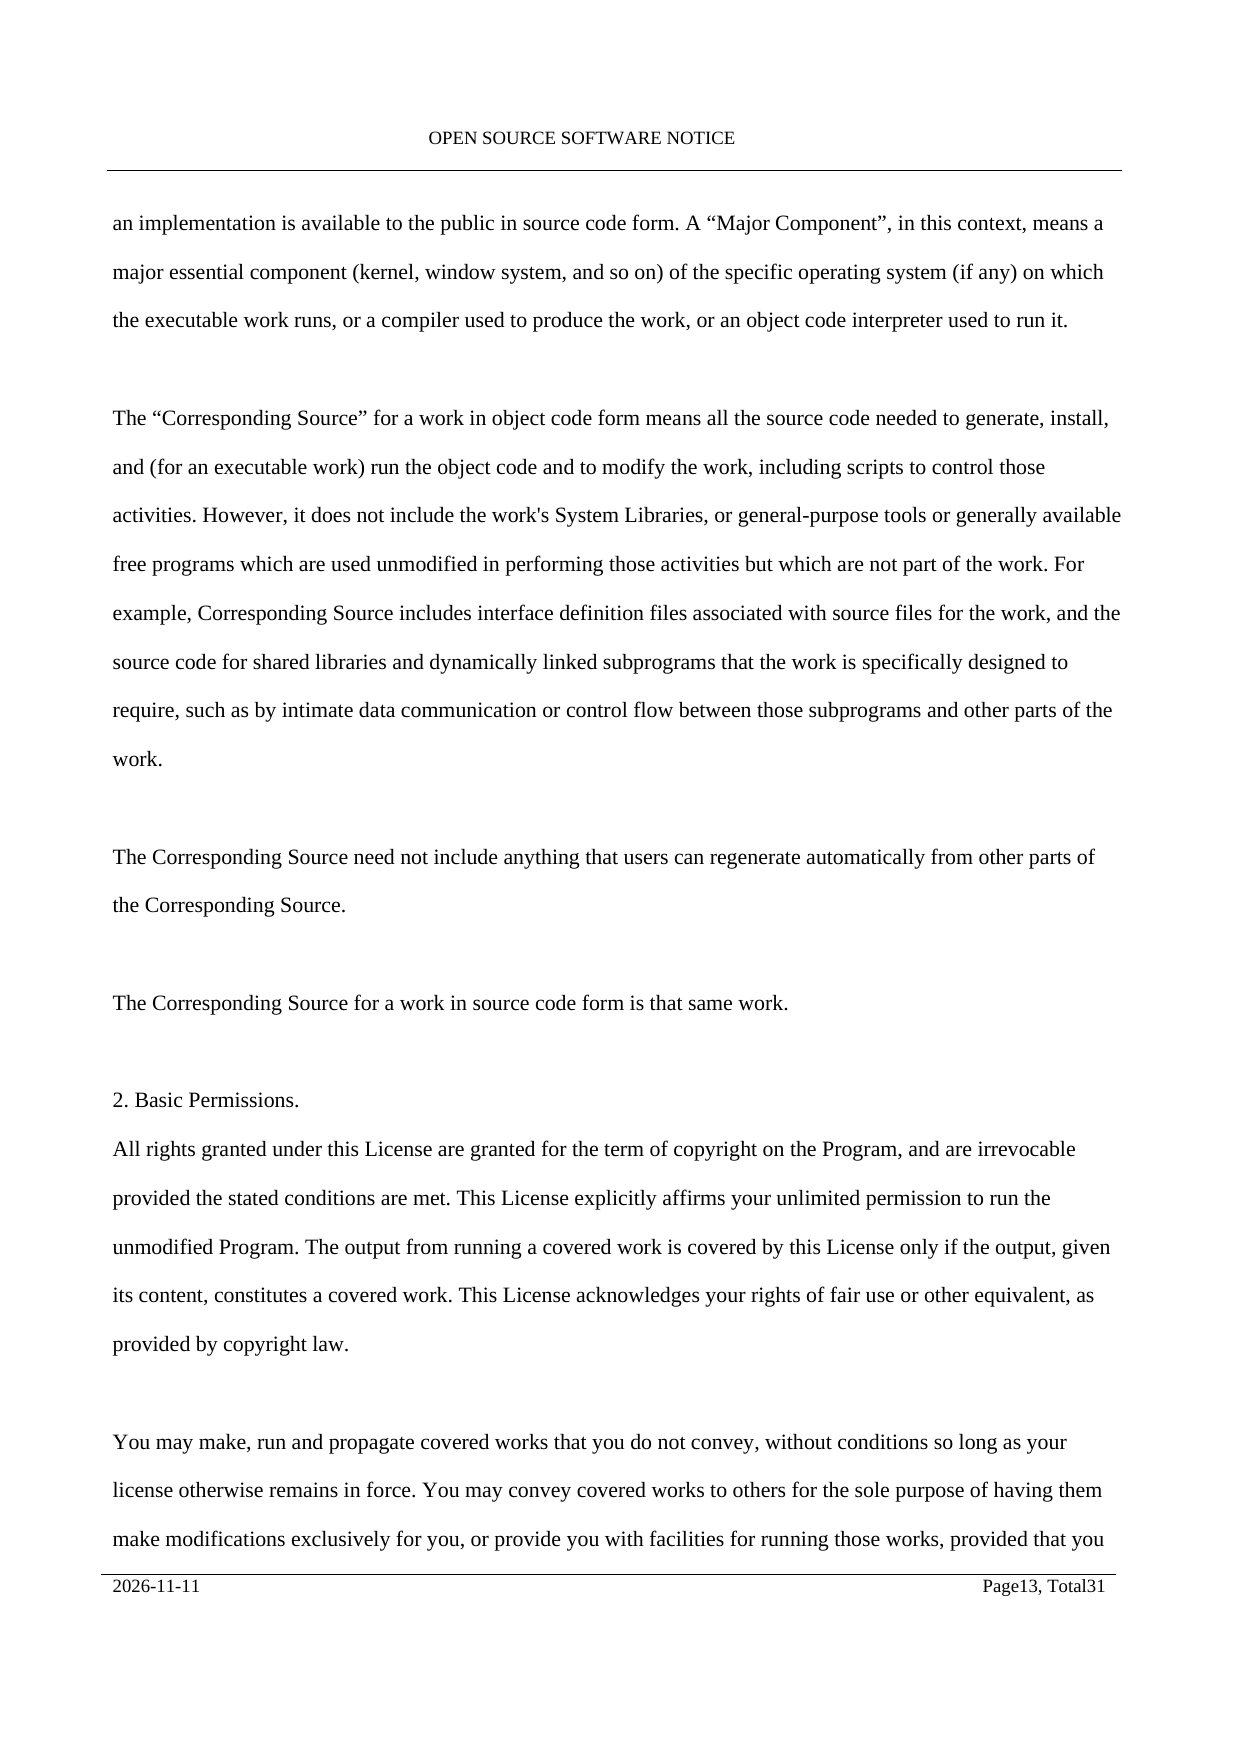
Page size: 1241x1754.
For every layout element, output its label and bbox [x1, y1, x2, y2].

text [112, 206, 1128, 1555]
